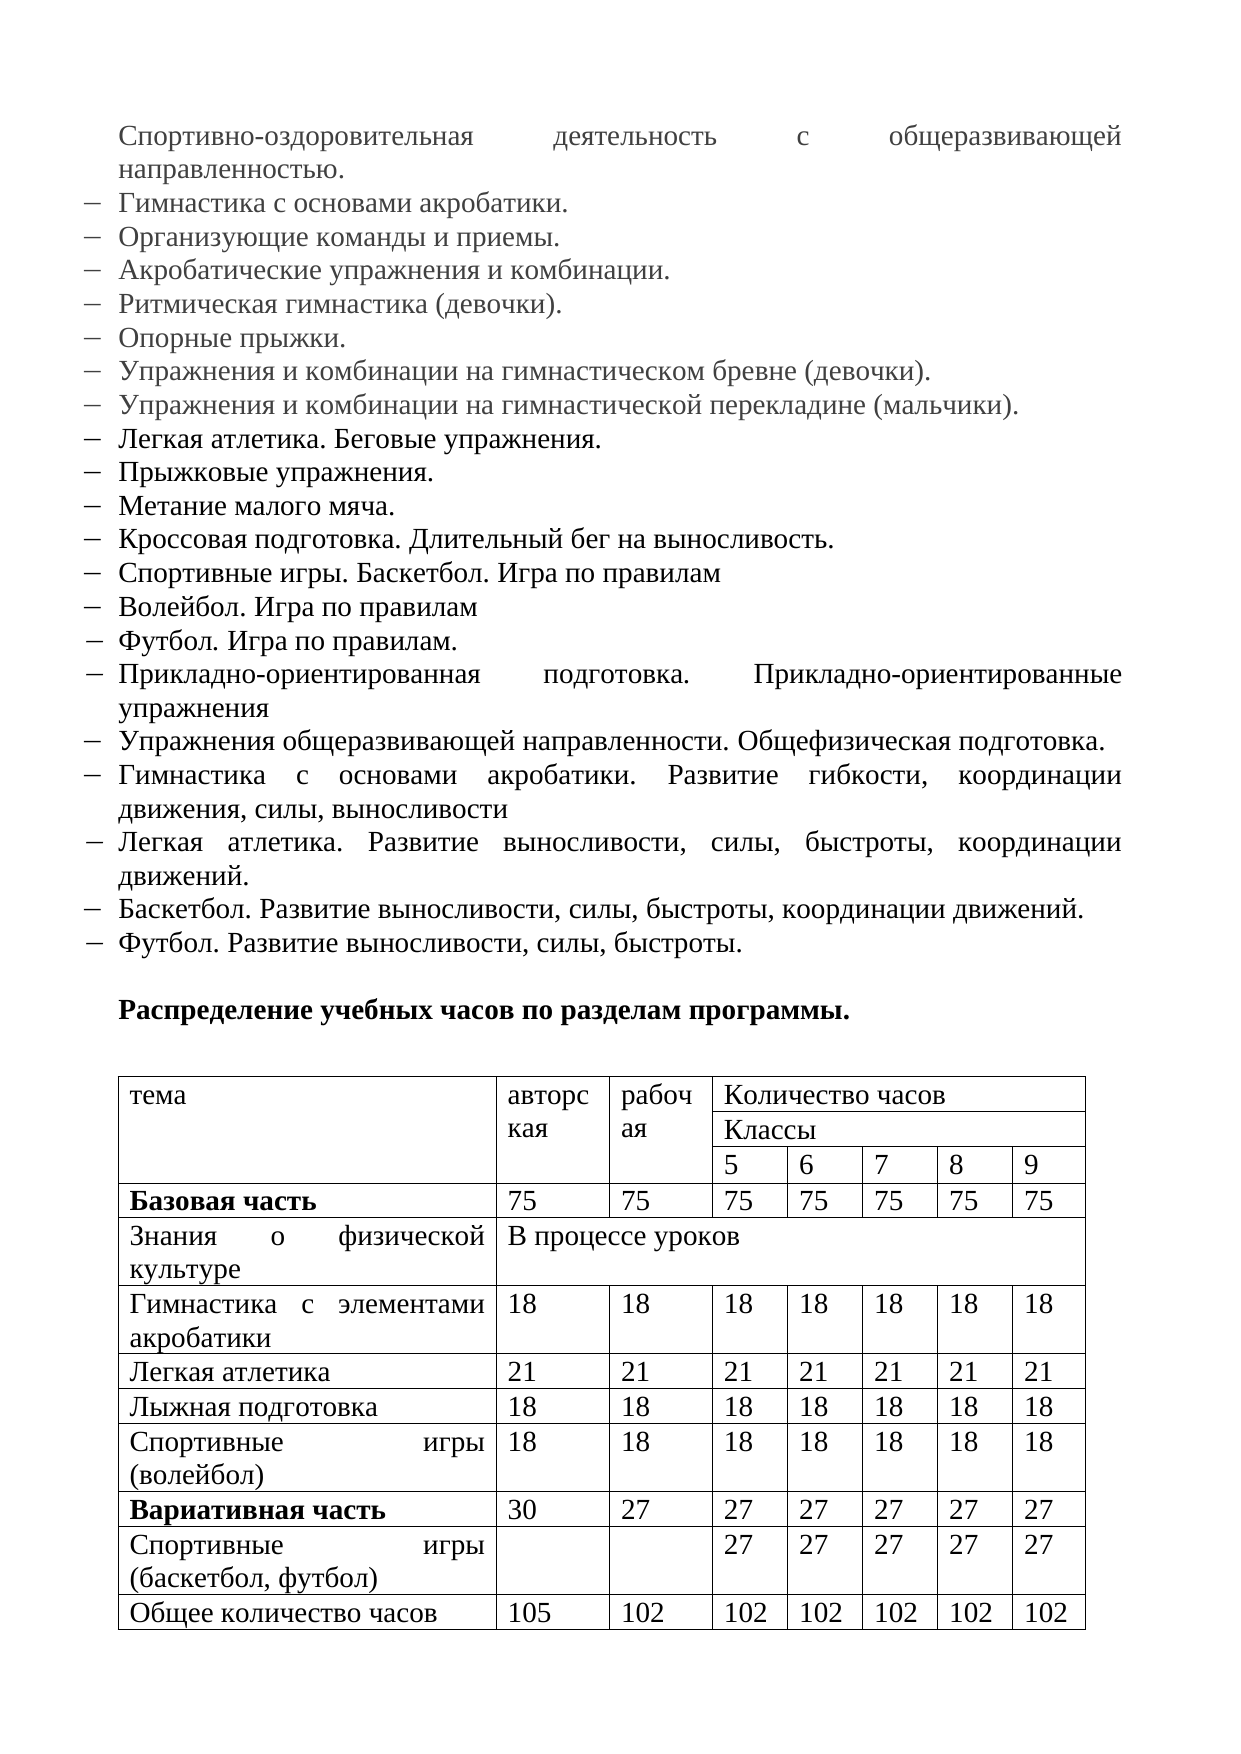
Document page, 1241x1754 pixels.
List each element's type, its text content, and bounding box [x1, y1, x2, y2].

table_cell 30 [497, 1492, 609, 1526]
table_cell 21 [788, 1354, 862, 1388]
table_cell 27 [938, 1527, 1012, 1594]
table_cell 75 [610, 1184, 712, 1217]
table_cell 21 [713, 1354, 787, 1388]
table_cell 18 [938, 1424, 1012, 1491]
table_cell 102 [1013, 1595, 1085, 1629]
table_cell 18 [610, 1286, 712, 1353]
table_cell 102 [610, 1595, 712, 1629]
table_cell Гимнастика с элементами акробатики [119, 1286, 496, 1353]
table_cell Классы [713, 1112, 1085, 1146]
table_cell 21 [1013, 1354, 1085, 1388]
table_header Количество часов [713, 1077, 1085, 1111]
table_cell 27 [863, 1492, 937, 1526]
table_cell 102 [938, 1595, 1012, 1629]
list Футбол. Развитие выносливости, силы, быстроты. [81, 925, 1122, 959]
table_cell 21 [497, 1354, 609, 1388]
table_cell Спортивные игры (баскетбол, футбол) [119, 1527, 496, 1594]
table_cell 8 [938, 1147, 1012, 1182]
table_cell [610, 1527, 712, 1594]
list Упражнения и комбинации на гимнастическом бревне (девочки). [81, 353, 1122, 387]
table_cell 18 [788, 1424, 862, 1491]
table_cell 75 [788, 1184, 862, 1217]
table_cell 18 [1013, 1424, 1085, 1491]
table_header авторская [497, 1077, 609, 1182]
table_cell 18 [497, 1286, 609, 1353]
table_cell 102 [713, 1595, 787, 1629]
table_cell 18 [713, 1389, 787, 1423]
list Спортивно-оздоровительная деятельность с общеразвивающей направленностью. [118, 118, 1122, 185]
list Упражнения и комбинации на гимнастической перекладине (мальчики). [81, 387, 1122, 421]
table_cell 18 [1013, 1286, 1085, 1353]
table_header рабочая [610, 1077, 712, 1182]
list Ритмическая гимнастика (девочки). [81, 286, 1122, 320]
table_cell 27 [713, 1527, 787, 1594]
list Прикладно-ориентированная подготовка. Прикладно-ориентированные упражнения [81, 656, 1122, 723]
table_cell 27 [1013, 1527, 1085, 1594]
table_cell 105 [497, 1595, 609, 1629]
table_cell 21 [938, 1354, 1012, 1388]
table_cell Легкая атлетика [119, 1354, 496, 1388]
table_cell 27 [610, 1492, 712, 1526]
list Волейбол. Игра по правилам [81, 589, 1122, 623]
table_cell 18 [938, 1389, 1012, 1423]
table_cell 18 [713, 1286, 787, 1353]
table_cell Вариативная часть [119, 1492, 496, 1526]
table_cell 27 [938, 1492, 1012, 1526]
list Акробатические упражнения и комбинации. [81, 252, 1122, 286]
table_cell 102 [788, 1595, 862, 1629]
list Баскетбол. Развитие выносливости, силы, быстроты, координации движений. [81, 891, 1122, 925]
list Гимнастика с основами акробатики. Развитие гибкости, координации движения, силы, выносливости [81, 757, 1122, 824]
table_cell 27 [788, 1492, 862, 1526]
table_cell 18 [497, 1389, 609, 1423]
table_cell 18 [713, 1424, 787, 1491]
list Легкая атлетика. Беговые упражнения. [81, 421, 1122, 454]
table_cell 18 [788, 1389, 862, 1423]
table_cell [497, 1527, 609, 1594]
table_cell 18 [610, 1389, 712, 1423]
list Футбол. Игра по правилам. [81, 623, 1122, 656]
table_cell 18 [497, 1424, 609, 1491]
list Метание малого мяча. [81, 488, 1122, 522]
table_cell 75 [1013, 1184, 1085, 1217]
table_cell Лыжная подготовка [119, 1389, 496, 1423]
table_cell 5 [713, 1147, 787, 1182]
table_cell 18 [1013, 1389, 1085, 1423]
list Опорные прыжки. [81, 320, 1122, 353]
table_cell Спортивные игры (волейбол) [119, 1424, 496, 1491]
list Гимнастика с основами акробатики. [81, 185, 1122, 219]
table_cell 21 [863, 1354, 937, 1388]
table_cell Знания о физической культуре [119, 1218, 496, 1285]
table_cell 18 [863, 1389, 937, 1423]
table_cell 18 [863, 1286, 937, 1353]
table_cell 18 [788, 1286, 862, 1353]
table_cell 75 [497, 1184, 609, 1217]
table_cell 75 [713, 1184, 787, 1217]
table_cell 7 [863, 1147, 937, 1182]
table_cell 18 [610, 1424, 712, 1491]
table_cell В процессе уроков [497, 1218, 1085, 1285]
table_cell 9 [1013, 1147, 1085, 1182]
table_cell 6 [788, 1147, 862, 1182]
table_cell Общее количество часов [119, 1595, 496, 1629]
table_cell 27 [713, 1492, 787, 1526]
table_cell 75 [938, 1184, 1012, 1217]
table_cell 27 [788, 1527, 862, 1594]
table_cell 18 [938, 1286, 1012, 1353]
table_cell 102 [863, 1595, 937, 1629]
table_cell 75 [863, 1184, 937, 1217]
list Кроссовая подготовка. Длительный бег на выносливость. [81, 522, 1122, 555]
table_cell 27 [863, 1527, 937, 1594]
table_cell 18 [863, 1424, 937, 1491]
table_cell 27 [1013, 1492, 1085, 1526]
table_header тема [119, 1077, 496, 1182]
list Организующие команды и приемы. [81, 219, 1122, 252]
list Упражнения общеразвивающей направленности. Общефизическая подготовка. [81, 723, 1122, 757]
list Прыжковые упражнения. [81, 454, 1122, 488]
list Спортивные игры. Баскетбол. Игра по правилам [81, 555, 1122, 589]
table_cell Базовая часть [119, 1184, 496, 1217]
table_cell 21 [610, 1354, 712, 1388]
list Легкая атлетика. Развитие выносливости, силы, быстроты, координации движений. [81, 824, 1122, 891]
list Распределение учебных часов по разделам программы. [118, 992, 1122, 1026]
